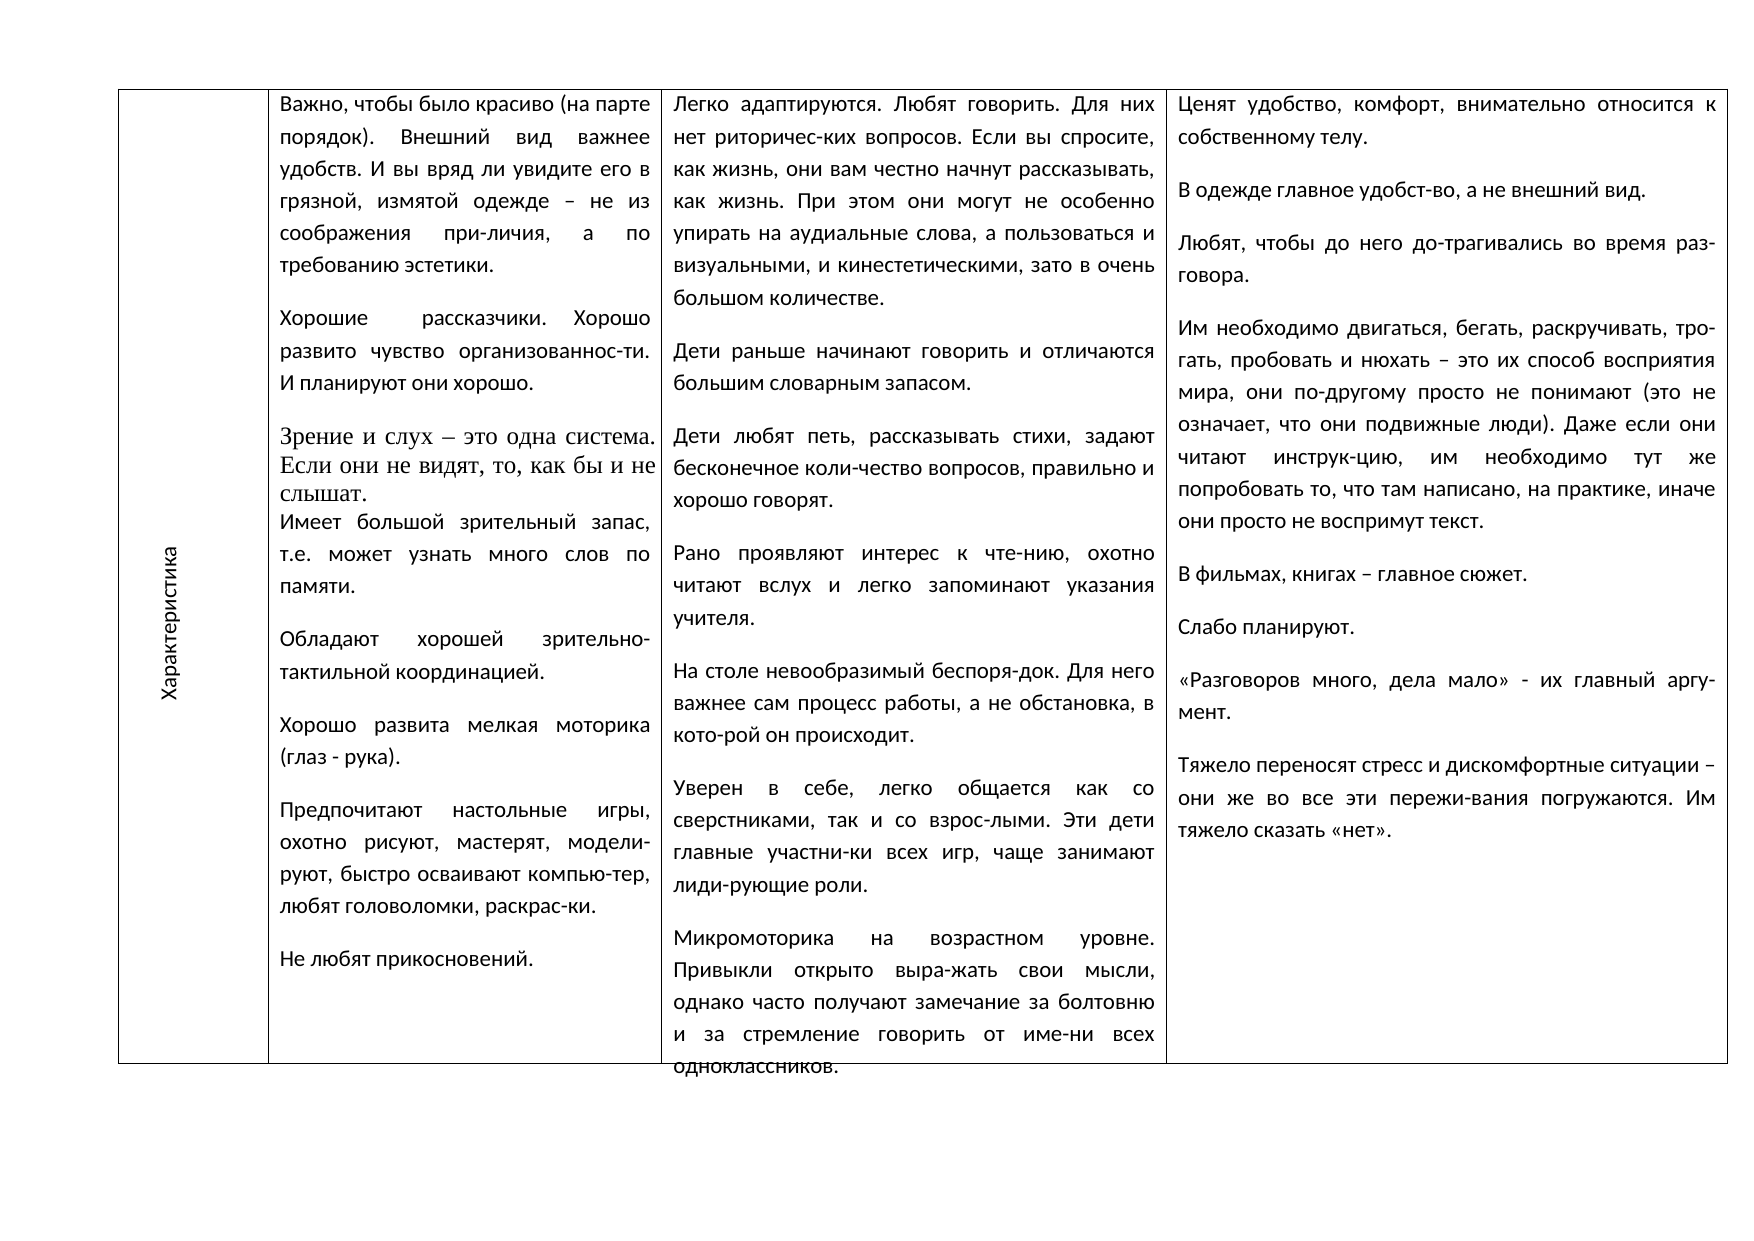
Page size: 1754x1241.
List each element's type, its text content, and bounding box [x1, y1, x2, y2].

table_cell Характеристика [119, 90, 268, 1063]
table_cell Ценят удобство, комфорт, внимательно относится к собственному телу. В одежде главное удобст-во, а не внешний вид. Любят, чтобы до него до-трагивались во время раз-говора. Им необходимо двигаться, бегать, раскручивать, тро-гать, пробовать и нюхать – это их способ восприятия мира, они по-другому просто не понимают (это не означает, что они подвижные люди). Даже если они читают инструк-цию, им необходимо тут же попробовать то, что там написано, на практике, иначе они просто не воспримут текст. В фильмах, книгах – главное сюжет. Слабо планируют. «Разговоров много, дела мало» - их главный аргу-мент. Тяжело переносят стресс и дискомфортные ситуации – они же во все эти пережи-вания погружаются. Им тяжело сказать «нет». [1167, 90, 1727, 1063]
table_cell Легко адаптируются. Любят говорить. Для них нет риторичес-ких вопросов. Если вы спросите, как жизнь, они вам честно начнут рассказывать, как жизнь. При этом они могут не особенно упирать на аудиальные слова, а пользоваться и визуальными, и кинестетическими, зато в очень большом количестве. Дети раньше начинают говорить и отличаются большим словарным запасом. Дети любят петь, рассказывать стихи, задают бесконечное коли-чество вопросов, правильно и хорошо говорят. Рано проявляют интерес к чте-нию, охотно читают вслух и легко запоминают указания учителя. На столе невообразимый беспоря-док. Для него важнее сам процесс работы, а не обстановка, в кото-рой он происходит. Уверен в себе, легко общается как со сверстниками, так и со взрос-лыми. Эти дети главные участни-ки всех игр, чаще занимают лиди-рующие роли. Микромоторика на возрастном уровне. Привыкли открыто выра-жать свои мысли, однако часто получают замечание за болтовню и за стремление говорить от име-ни всех одноклассников. [662, 90, 1166, 1063]
table_cell Важно, чтобы было красиво (на парте порядок). Внешний вид важнее удобств. И вы вряд ли увидите его в грязной, измятой одежде – не из соображения при-личия, а по требованию эстетики. Хорошие рассказчики. Хорошо развито чувство организованнос-ти. И планируют они хорошо. Зрение и слух – это одна система. Если они не видят, то, как бы и не слышат. Имеет большой зрительный запас, т.е. может узнать много слов по памяти. Обладают хорошей зрительно-тактильной координацией. Хорошо развита мелкая моторика (глаз - рука). Предпочитают настольные игры, охотно рисуют, мастерят, модели-руют, быстро осваивают компью-тер, любят головоломки, раскрас-ки. Не любят прикосновений. [269, 90, 661, 1063]
